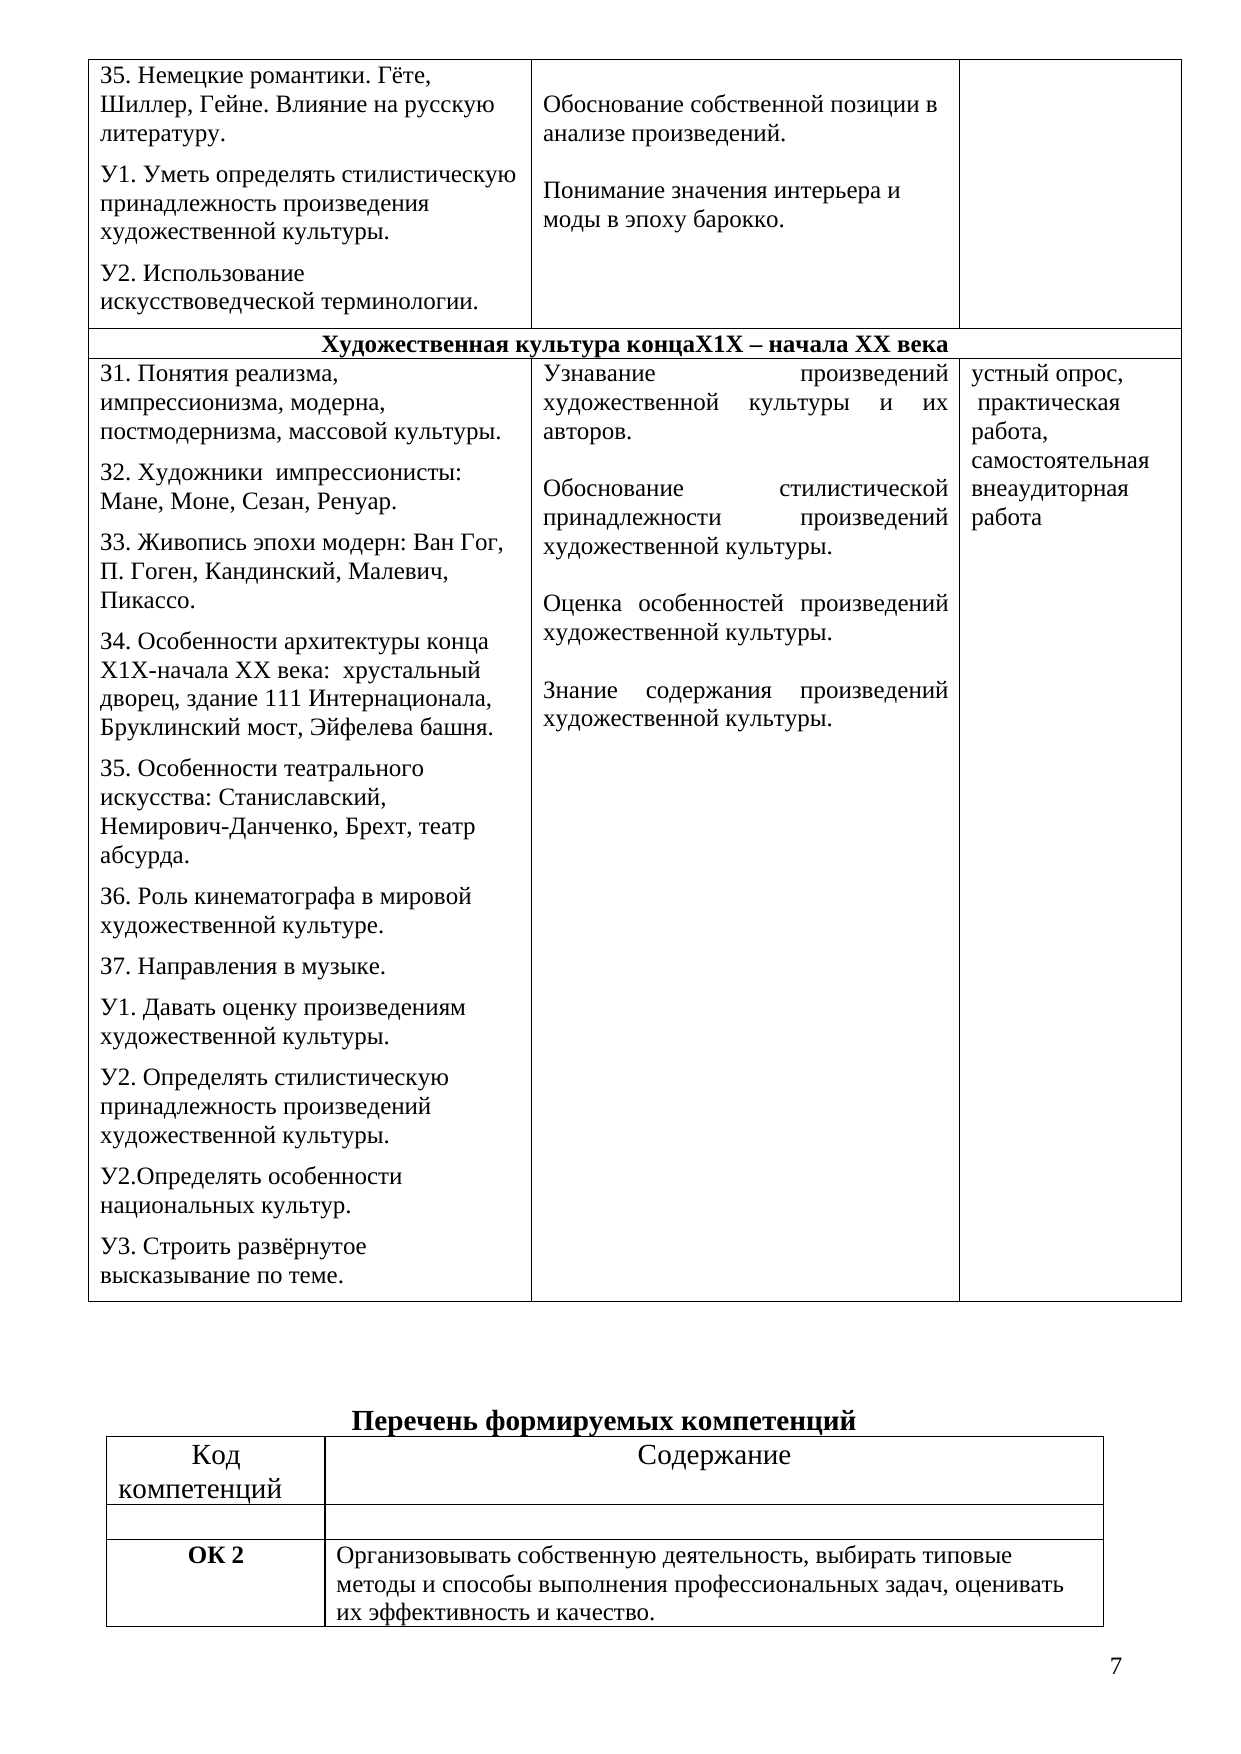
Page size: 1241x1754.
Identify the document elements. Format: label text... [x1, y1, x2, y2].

table_cell [107, 1505, 324, 1539]
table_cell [89, 60, 531, 328]
text перечень формируемых компетенций [118, 1403, 1122, 1436]
table_cell Узнавание произведений художественной культуры и их авторов. Обоснование стилистической принадлежности произведений художественной культуры. Оценка особенностей произведений художественной культуры. Знание содержания произведений художественной культуры. [532, 359, 959, 1301]
table_cell З1. Понятия реализма, импрессионизма, модерна, постмодернизма, массовой культуры. З2. Художники импрессионисты: Мане, Моне, Сезан, Ренуар. З3. Живопись эпохи модерн: Ван Гог, П. Гоген, Кандинский, Малевич, Пикассо. З4. Особенности архитектуры конца Х1Х-начала ХХ века: хрустальный дворец, здание 111 Интернационала, Бруклинский мост, Эйфелева башня. З5. Особенности театрального искусства: Станиславский, Немирович-Данченко, Брехт, театр абсурда. З6. Роль кинематографа в мировой художественной культуре. З7. Направления в музыке. У1. Давать оценку произведениям художественной культуры. У2. Определять стилистическую принадлежность произведений художественной культуры. У2.Определять особенности национальных культур. У3. Строить развёрнутое высказывание по теме. [89, 359, 531, 1301]
table_header Содержание [326, 1437, 1103, 1504]
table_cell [107, 1540, 324, 1626]
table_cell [326, 1540, 1103, 1626]
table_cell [532, 60, 959, 328]
table_header Код компетенций [107, 1437, 324, 1504]
table_cell устный опрос, практическая работа, самостоятельная внеаудиторная работа [960, 359, 1181, 1301]
table_cell Художественная культура концаХ1Х – начала ХХ века [89, 329, 1181, 357]
table_cell [326, 1505, 1103, 1539]
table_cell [960, 60, 1181, 328]
